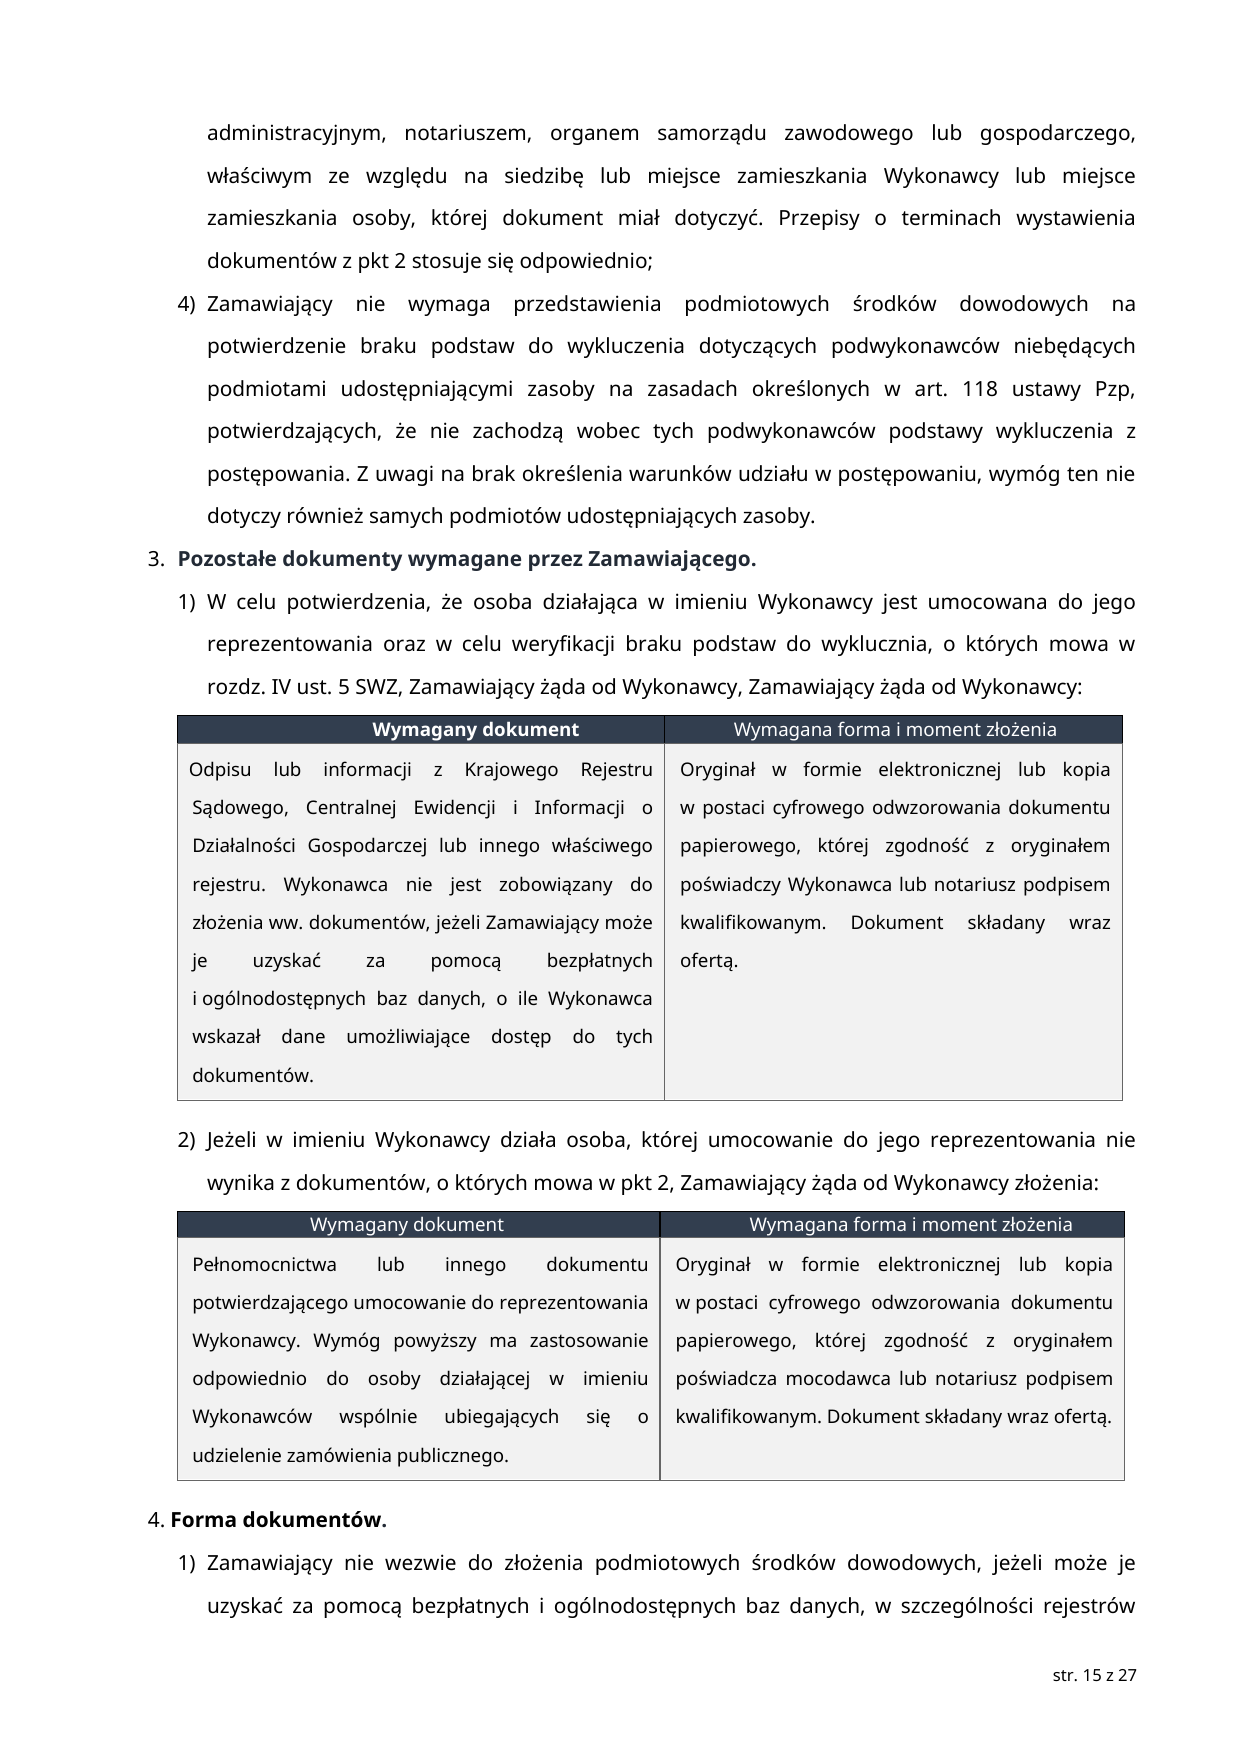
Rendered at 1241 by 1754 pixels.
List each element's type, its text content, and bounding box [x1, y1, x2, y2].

subtitle W celu potwierdzenia, że osoba działająca w imieniu Wykonawcy jest umocowana do jego reprezentowania oraz w celu weryfikacji braku podstaw do wyklucznia, o których mowa w rozdz. IV ust. 5 SWZ, Zamawiający żąda od Wykonawcy, Zamawiający żąda od Wykonawcy: [177, 587, 1137, 701]
subtitle Pozostałe dokumenty wymagane przez Zamawiającego. [148, 544, 1137, 573]
table_header Wymagany dokument [178, 716, 664, 743]
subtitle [177, 118, 1137, 274]
table_cell Odpisu lub informacji z Krajowego Rejestru Sądowego, Centralnej Ewidencji i Informacji o Działalności Gospodarczej lub innego właściwego rejestru. Wykonawca nie jest zobowiązany do złożenia ww. dokumentów, jeżeli Zamawiający może je uzyskać za pomocą bezpłatnych i ogólnodostępnych baz danych, o ile Wykonawca wskazał dane umożliwiające dostęp do tych dokumentów. [178, 744, 664, 1099]
subtitle Jeżeli w imieniu Wykonawcy działa osoba, której umocowanie do jego reprezentowania nie wynika z dokumentów, o których mowa w pkt 2, Zamawiający żąda od Wykonawcy złożenia: [177, 1126, 1137, 1197]
subtitle Forma dokumentów. [148, 1506, 1137, 1534]
table_cell Oryginał w formie elektronicznej lub kopia w postaci cyfrowego odwzorowania dokumentu papierowego, której zgodność z oryginałem poświadcza mocodawca lub notariusz podpisem kwalifikowanym. Dokument składany wraz ofertą. [661, 1238, 1124, 1479]
table_cell Oryginał w formie elektronicznej lub kopia w postaci cyfrowego odwzorowania dokumentu papierowego, której zgodność z oryginałem poświadczy Wykonawca lub notariusz podpisem kwalifikowanym. Dokument składany wraz ofertą. [665, 744, 1122, 1099]
table_header Wymagana forma i moment złożenia [661, 1212, 1124, 1237]
table_cell Pełnomocnictwa lub innego dokumentu potwierdzającego umocowanie do reprezentowania Wykonawcy. Wymóg powyższy ma zastosowanie odpowiednio do osoby działającej w imieniu Wykonawców wspólnie ubiegających się o udzielenie zamówienia publicznego. [178, 1238, 659, 1479]
subtitle Zamawiający nie wymaga przedstawienia podmiotowych środków dowodowych na potwierdzenie braku podstaw do wykluczenia dotyczących podwykonawców niebędących podmiotami udostępniającymi zasoby na zasadach określonych w art. 118 ustawy Pzp, potwierdzających, że nie zachodzą wobec tych podwykonawców podstawy wykluczenia z postępowania. Z uwagi na brak określenia warunków udziału w postępowaniu, wymóg ten nie dotyczy również samych podmiotów udostępniających zasoby. [177, 289, 1137, 530]
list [177, 1548, 1137, 1619]
table_header Wymagana forma i moment złożenia [665, 716, 1122, 743]
table_header Wymagany dokument [178, 1212, 659, 1237]
